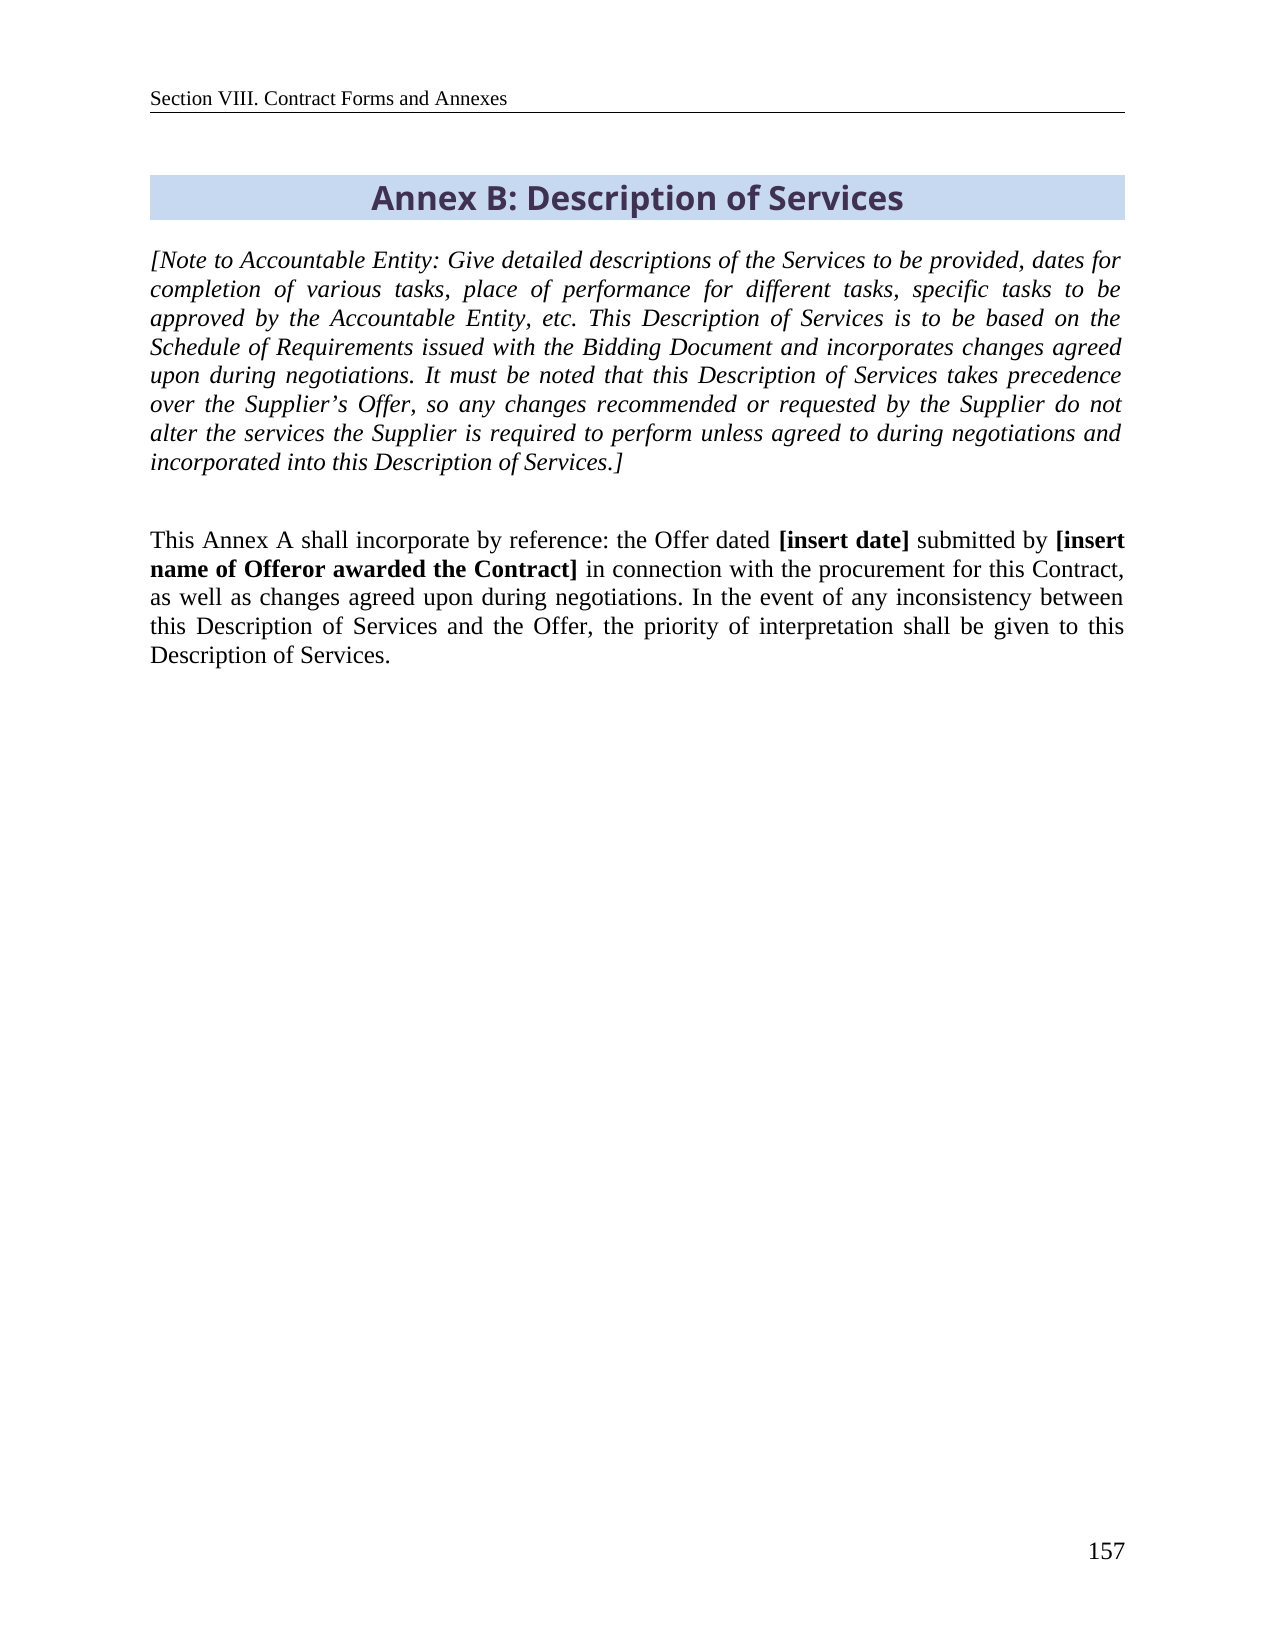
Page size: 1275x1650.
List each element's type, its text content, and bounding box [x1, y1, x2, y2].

subtitle Annex B: Description of Services [150, 175, 1125, 220]
text This Annex A shall incorporate by reference: the Offer dated [insert date] submitted by [insert name of Offeror awarded the Contract] in connection with the procurement for this Contract, as well as changes agreed upon during negotiations. In the event of any inconsistency between this Description of Services and the Offer, the priority of interpretation shall be given to this Description of Services. [150, 525, 1125, 669]
text [Note to Accountable Entity: Give detailed descriptions of the Services to be provided, dates for completion of various tasks, place of performance for different tasks, specific tasks to be approved by the Accountable Entity, etc. This Description of Services is to be based on the Schedule of Requirements issued with the Bidding Document and incorporates changes agreed upon during negotiations. It must be noted that this Description of Services takes precedence over the Supplier’s Offer, so any changes recommended or requested by the Supplier do not alter the services the Supplier is required to perform unless agreed to during negotiations and incorporated into this Description of Services.] [150, 245, 1125, 475]
